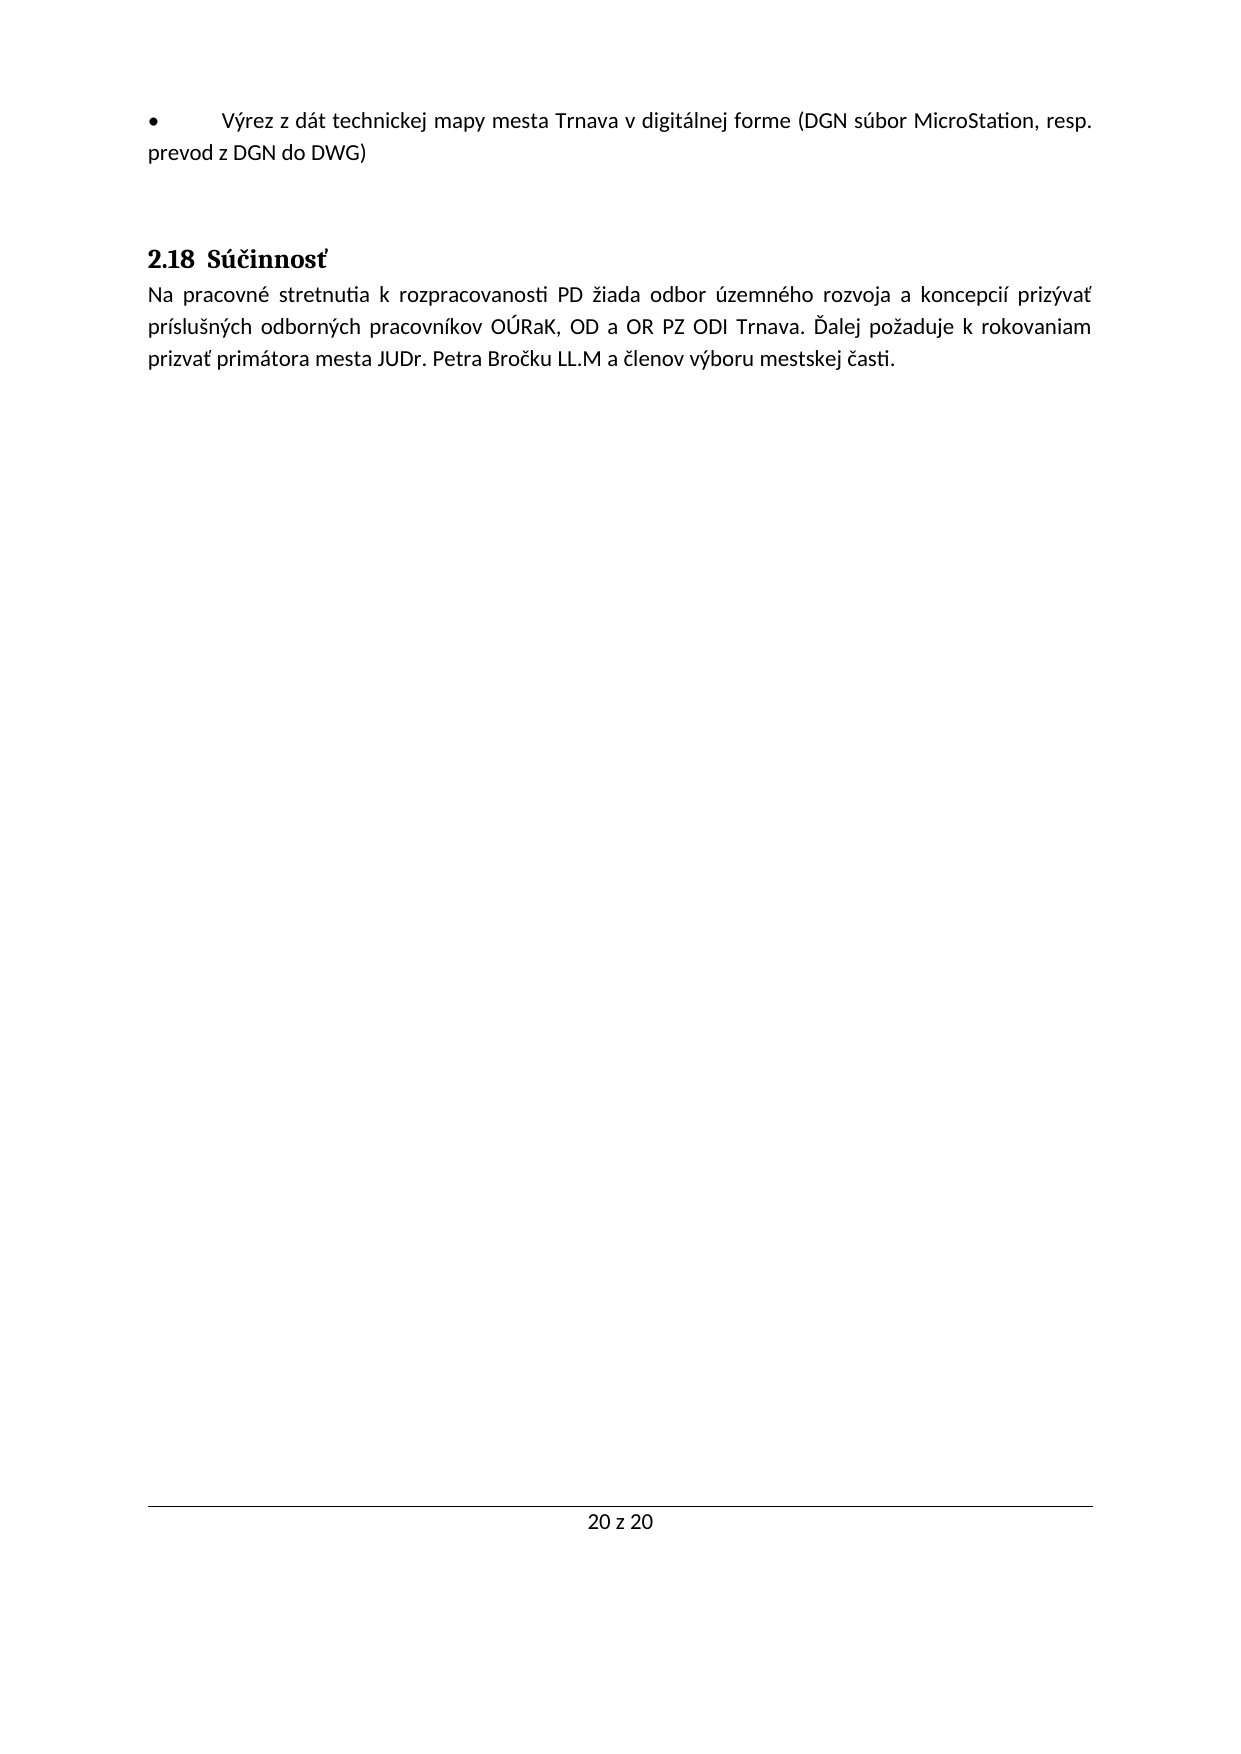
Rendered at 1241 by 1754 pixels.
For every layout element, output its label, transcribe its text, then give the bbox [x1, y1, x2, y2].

text Na pracovné stretnutia k rozpracovanosti PD žiada odbor územného rozvoja a koncepcií prizývať príslušných odborných pracovníkov OÚRaK, OD a OR PZ ODI Trnava. Ďalej požaduje k rokovaniam prizvať primátora mesta JUDr. Petra Bročku LL.M a členov výboru mestskej časti. [148, 280, 1092, 372]
subtitle Súčinnosť [148, 244, 1092, 275]
text • Výrez z dát technickej mapy mesta Trnava v digitálnej forme (DGN súbor MicroStation, resp. prevod z DGN do DWG) [148, 106, 1092, 166]
